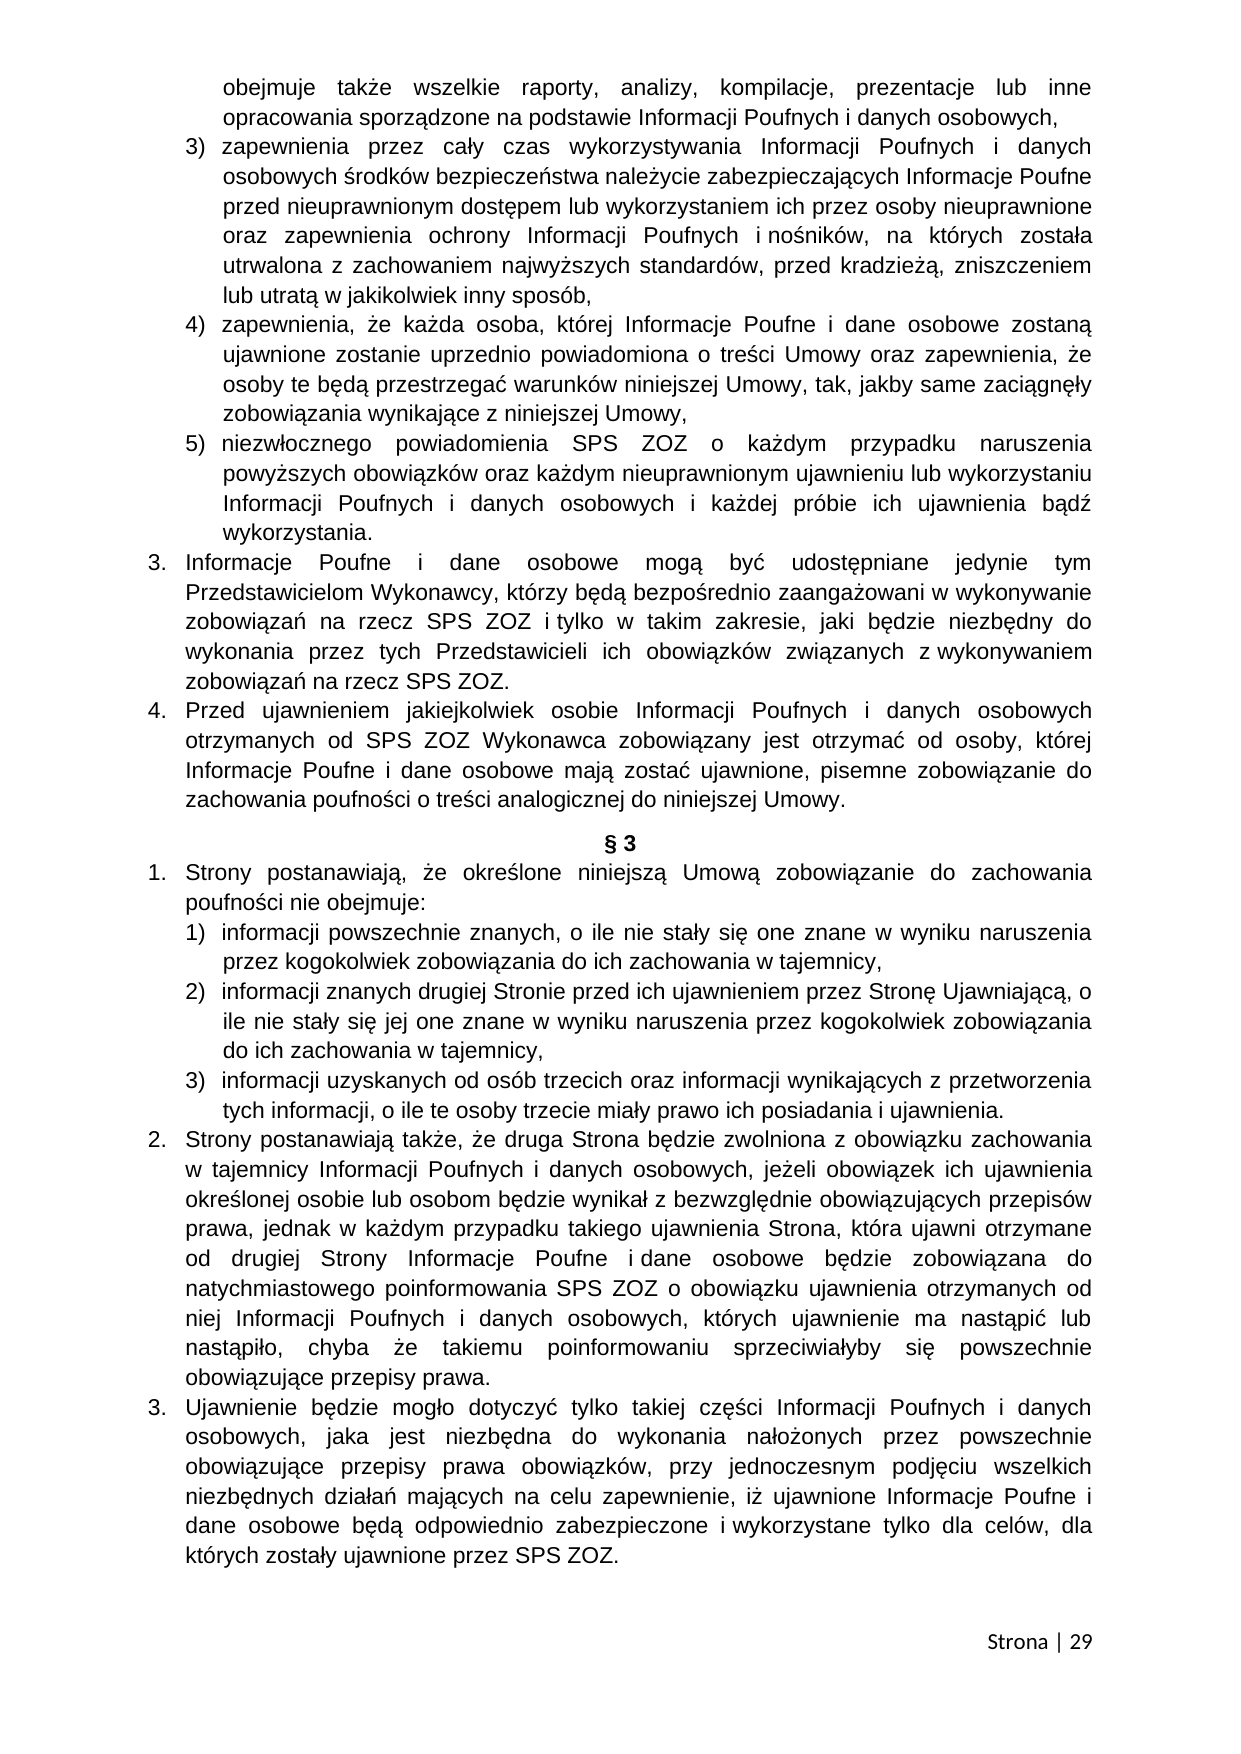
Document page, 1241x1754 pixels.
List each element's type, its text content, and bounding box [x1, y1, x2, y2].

list zapewnienia przez cały czas wykorzystywania Informacji Poufnych i danych osobowych środków bezpieczeństwa należycie zabezpieczających Informacje Poufne przed nieuprawnionym dostępem lub wykorzystaniem ich przez osoby nieuprawnione oraz zapewnienia ochrony Informacji Poufnych i nośników, na których została utrwalona z zachowaniem najwyższych standardów, przed kradzieżą, zniszczeniem lub utratą w jakikolwiek inny sposób, [185, 133, 1092, 308]
list informacji znanych drugiej Stronie przed ich ujawnieniem przez Stronę Ujawniającą, o ile nie stały się jej one znane w wyniku naruszenia przez kogokolwiek zobowiązania do ich zachowania w tajemnicy, [185, 978, 1092, 1064]
list zapewnienia, że każda osoba, której Informacje Poufne i dane osobowe zostaną ujawnione zostanie uprzednio powiadomiona o treści Umowy oraz zapewnienia, że osoby te będą przestrzegać warunków niniejszej Umowy, tak, jakby same zaciągnęły zobowiązania wynikające z niniejszej Umowy, [185, 311, 1092, 427]
list niezwłocznego powiadomienia SPS ZOZ o każdym przypadku naruszenia powyższych obowiązków oraz każdym nieuprawnionym ujawnieniu lub wykorzystaniu Informacji Poufnych i danych osobowych i każdej próbie ich ujawnienia bądź wykorzystania. [185, 430, 1092, 546]
list Przed ujawnieniem jakiejkolwiek osobie Informacji Poufnych i danych osobowych otrzymanych od SPS ZOZ Wykonawca zobowiązany jest otrzymać od osoby, której Informacje Poufne i dane osobowe mają zostać ujawnione, pisemne zobowiązanie do zachowania poufności o treści analogicznej do niniejszej Umowy. [148, 697, 1092, 813]
list informacji powszechnie znanych, o ile nie stały się one znane w wyniku naruszenia przez kogokolwiek zobowiązania do ich zachowania w tajemnicy, [185, 918, 1092, 974]
list Strony postanawiają także, że druga Strona będzie zwolniona z obowiązku zachowania w tajemnicy Informacji Poufnych i danych osobowych, jeżeli obowiązek ich ujawnienia określonej osobie lub osobom będzie wynikał z bezwzględnie obowiązujących przepisów prawa, jednak w każdym przypadku takiego ujawnienia Strona, która ujawni otrzymane od drugiej Strony Informacje Poufne i dane osobowe będzie zobowiązana do natychmiastowego poinformowania SPS ZOZ o obowiązku ujawnienia otrzymanych od niej Informacji Poufnych i danych osobowych, których ujawnienie ma nastąpić lub nastąpiło, chyba że takiemu poinformowaniu sprzeciwiałyby się powszechnie obowiązujące przepisy prawa. [148, 1126, 1092, 1390]
list informacji uzyskanych od osób trzecich oraz informacji wynikających z przetworzenia tych informacji, o ile te osoby trzecie miały prawo ich posiadania i ujawnienia. [185, 1067, 1092, 1123]
text § 3 [148, 829, 1092, 856]
list Informacje Poufne i dane osobowe mogą być udostępniane jedynie tym Przedstawicielom Wykonawcy, którzy będą bezpośrednio zaangażowani w wykonywanie zobowiązań na rzecz SPS ZOZ i tylko w takim zakresie, jaki będzie niezbędny do wykonania przez tych Przedstawicieli ich obowiązków związanych z wykonywaniem zobowiązań na rzecz SPS ZOZ. [148, 549, 1092, 694]
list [185, 74, 1092, 130]
list Strony postanawiają, że określone niniejszą Umową zobowiązanie do zachowania poufności nie obejmuje: [148, 859, 1092, 915]
list Ujawnienie będzie mogło dotyczyć tylko takiej części Informacji Poufnych i danych osobowych, jaka jest niezbędna do wykonania nałożonych przez powszechnie obowiązujące przepisy prawa obowiązków, przy jednoczesnym podjęciu wszelkich niezbędnych działań mających na celu zapewnienie, iż ujawnione Informacje Poufne i dane osobowe będą odpowiednio zabezpieczone i wykorzystane tylko dla celów, dla których zostały ujawnione przez SPS ZOZ. [148, 1393, 1092, 1568]
